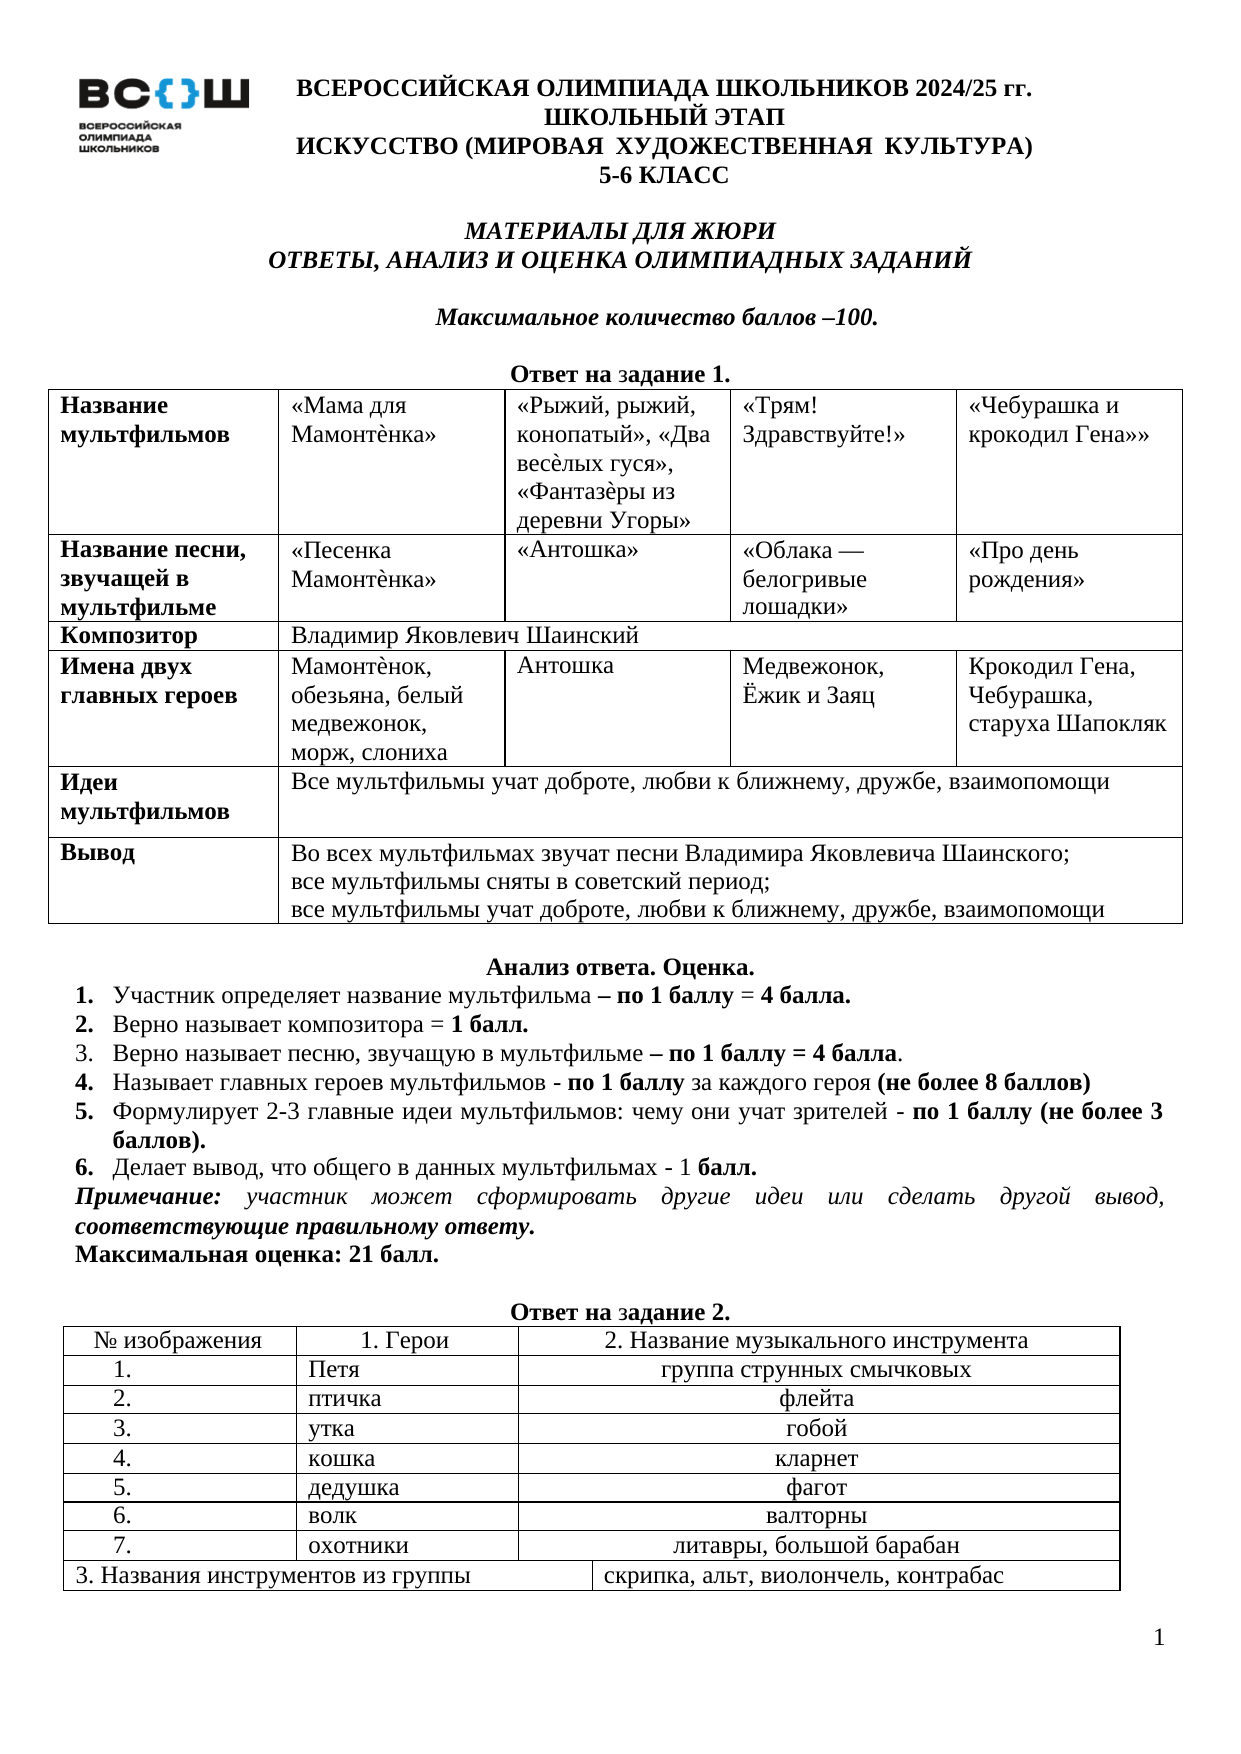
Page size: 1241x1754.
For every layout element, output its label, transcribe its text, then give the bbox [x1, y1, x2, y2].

table_cell охотники [297, 1531, 518, 1560]
table_cell скрипка, альт, виолончель, контрабас [593, 1561, 1119, 1590]
table_cell Композитор [49, 622, 278, 650]
table_header «Чебурашка и крокодил Гена»» [957, 390, 1182, 534]
table_cell «Про день рождения» [957, 535, 1182, 621]
table_cell «Песенка Мамонтѐнка» [279, 535, 504, 621]
table_header № изображения [64, 1327, 296, 1355]
table_cell 5. [64, 1474, 296, 1501]
table_cell Идеи мультфильмов [49, 767, 278, 837]
table_cell Петя [297, 1356, 518, 1384]
table_cell волк [297, 1503, 518, 1530]
text Анализ ответа. Оценка. [486, 952, 1194, 981]
table_cell Вывод [49, 838, 278, 923]
table_cell «Антошка» [506, 535, 730, 621]
list Верно называет композитора = 1 балл. [75, 1009, 1194, 1038]
table_cell Медвежонок, Ёжик и Заяц [731, 651, 956, 766]
table_cell кларнет [519, 1444, 1119, 1473]
table_cell Мамонтѐнок, обезьяна, белый медвежонок, морж, слониха [279, 651, 504, 766]
table_cell Антошка [506, 651, 730, 766]
text Ответ на задание 2. [267, 1297, 973, 1325]
table_header Название мультфильмов [49, 390, 278, 534]
table_cell «Облака — белогривые лошадки» [731, 535, 956, 621]
table_cell валторны [519, 1503, 1119, 1530]
table_cell 3. [64, 1414, 296, 1443]
table_cell дедушка [297, 1474, 518, 1501]
table_cell Крокодил Гена, Чебурашка, старуха Шапокляк [957, 651, 1182, 766]
list Называет главных героев мультфильмов - по 1 баллу за каждого героя (не более 8 баллов) [75, 1067, 1194, 1096]
subtitle Максимальная оценка: 21 балл. [75, 1239, 1194, 1268]
text Максимальное количество баллов –100. [435, 302, 1194, 331]
table_cell кошка [297, 1444, 518, 1473]
table_cell утка [297, 1414, 518, 1443]
list Формулирует 2-3 главные идеи мультфильмов: чему они учат зрителей - по 1 баллу (не более 3 баллов). [75, 1096, 1165, 1153]
table_cell 2. [64, 1386, 296, 1413]
table_cell литавры, большой барабан [519, 1531, 1119, 1560]
table_cell группа струнных смычковых [519, 1356, 1119, 1384]
table_cell 3. Названия инструментов из группы [64, 1561, 592, 1590]
text соответствующие правильному ответу. [75, 1211, 1194, 1239]
table_header 2. Название музыкального инструмента [519, 1327, 1119, 1355]
table_header «Мама для Мамонтѐнка» [279, 390, 504, 534]
table_cell Во всех мультфильмах звучат песни Владимира Яковлевича Шаинского; все мультфильмы сняты в советский период; все мультфильмы учат доброте, любви к ближнему, дружбе, взаимопомощи [279, 838, 1182, 923]
table_cell гобой [519, 1414, 1119, 1443]
text Примечание: участник может сформировать другие идеи или сделать другой вывод, [75, 1181, 1194, 1210]
subtitle Ответ на задание 1. [267, 359, 973, 388]
table_cell 4. [64, 1444, 296, 1473]
table_cell 7. [64, 1531, 296, 1560]
table_cell Все мультфильмы учат доброте, любви к ближнему, дружбе, взаимопомощи [279, 767, 1182, 837]
table_header 1. Герои [297, 1327, 518, 1355]
table_cell фагот [519, 1474, 1119, 1501]
list Участник определяет название мультфильма – по 1 баллу = 4 балла. [75, 981, 1194, 1009]
table_cell Владимир Яковлевич Шаинский [279, 622, 1182, 650]
table_cell птичка [297, 1386, 518, 1413]
text МАТЕРИАЛЫ ДЛЯ ЖЮРИ [267, 216, 973, 245]
list Делает вывод, что общего в данных мультфильмах - 1 балл. [75, 1154, 1194, 1181]
table_cell 1. [64, 1356, 296, 1384]
table_cell Название песни, звучащей в мультфильме [49, 535, 278, 621]
picture [78, 78, 250, 153]
list Верно называет песню, звучащую в мультфильме – по 1 баллу = 4 балла. [75, 1038, 1194, 1067]
table_header «Рыжий, рыжий, конопатый», «Два весѐлых гуся», «Фантазѐры из деревни Угоры» [506, 390, 730, 534]
text ОТВЕТЫ, АНАЛИЗ И ОЦЕНКА ОЛИМПИАДНЫХ ЗАДАНИЙ [267, 245, 973, 274]
table_cell флейта [519, 1386, 1119, 1413]
table_header «Трям! Здравствуйте!» [731, 390, 956, 534]
table_cell 6. [64, 1503, 296, 1530]
table_cell Имена двух главных героев [49, 651, 278, 766]
